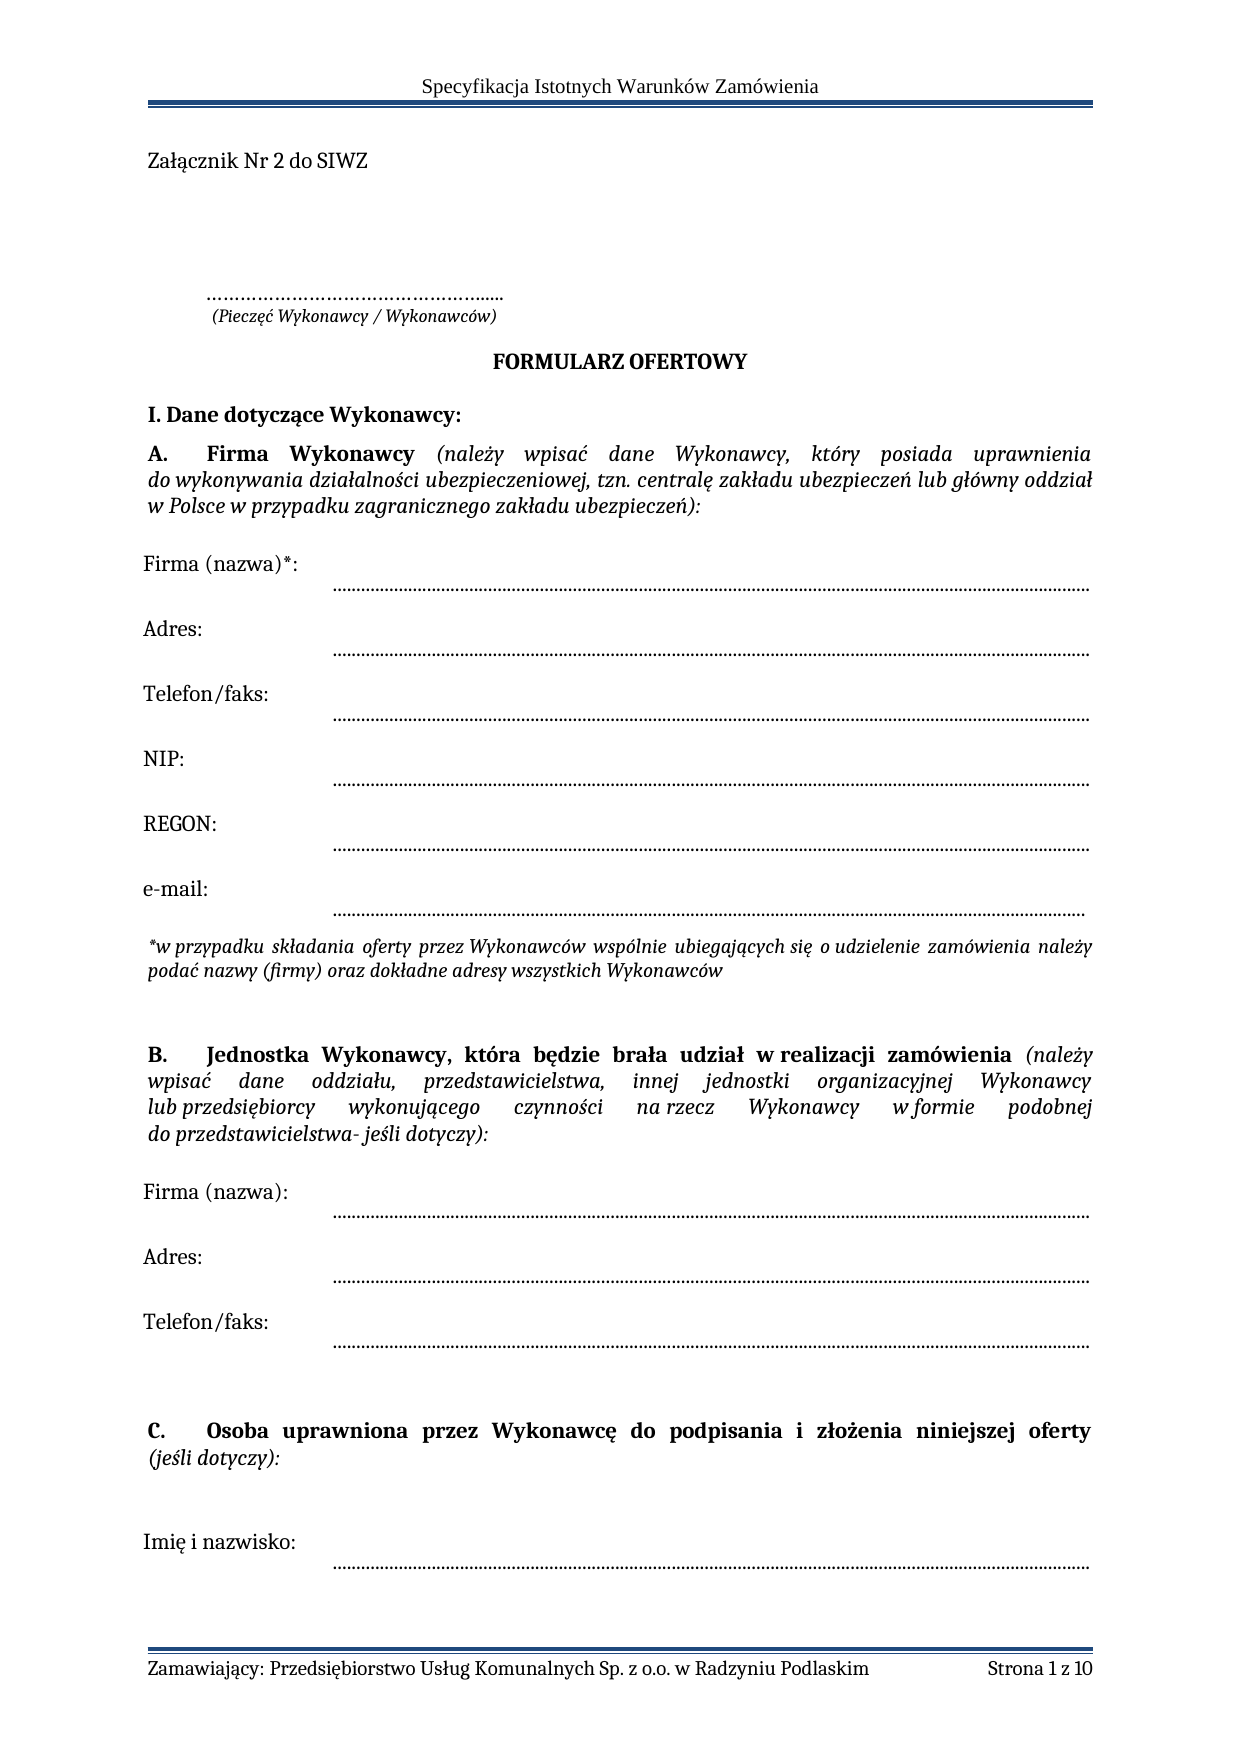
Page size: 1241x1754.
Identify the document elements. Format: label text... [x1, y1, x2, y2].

text (Pieczęć Wykonawcy / Wykonawców) [148, 306, 561, 327]
table_cell ................................................................................................................................................................ [321, 857, 1109, 922]
table_header ................................................................................................................................................................. [321, 1159, 1109, 1224]
table_header Imię i nazwisko: [132, 1510, 321, 1575]
table_cell e-mail: [132, 857, 321, 922]
table_header ................................................................................................................................................................. [321, 532, 1109, 597]
text Załącznik Nr 2 do SIWZ [148, 148, 561, 174]
table_cell Adres: [132, 597, 321, 662]
table_header ................................................................................................................................................................. [321, 1510, 1109, 1575]
table_cell REGON: [132, 792, 321, 857]
text I. Dane dotyczące Wykonawcy: [148, 402, 1093, 428]
text FORMULARZ OFERTOWY [148, 349, 1093, 375]
table_cell Telefon/faks: [132, 1289, 321, 1354]
table_header Firma (nazwa): [132, 1159, 321, 1224]
list Jednostka Wykonawcy, która będzie brała udział w realizacji zamówienia (należy wpisać dane oddziału, przedstawicielstwa, innej jednostki organizacyjnej Wykonawcy lub przedsiębiorcy wykonującego czynności na rzecz Wykonawcy w formie podobnej do przedstawicielstwa- jeśli dotyczy): [148, 1041, 1093, 1147]
text …………………………………………..... [148, 279, 561, 306]
list Firma Wykonawcy (należy wpisać dane Wykonawcy, który posiada uprawnienia do wykonywania działalności ubezpieczeniowej, tzn. centralę zakładu ubezpieczeń lub główny oddział w Polsce w przypadku zagranicznego zakładu ubezpieczeń): [148, 440, 1093, 519]
table_cell Adres: [132, 1224, 321, 1289]
text *w przypadku składania oferty przez Wykonawców wspólnie ubiegających się o udzielenie zamówienia należy podać nazwy (firmy) oraz dokładne adresy wszystkich Wykonawców [148, 934, 1093, 982]
list Osoba uprawniona przez Wykonawcę do podpisania i złożenia niniejszej oferty (jeśli dotyczy): [148, 1418, 1093, 1471]
table_header Firma (nazwa)*: [132, 532, 321, 597]
table_cell Telefon/faks: [132, 662, 321, 727]
table_cell NIP: [132, 727, 321, 792]
